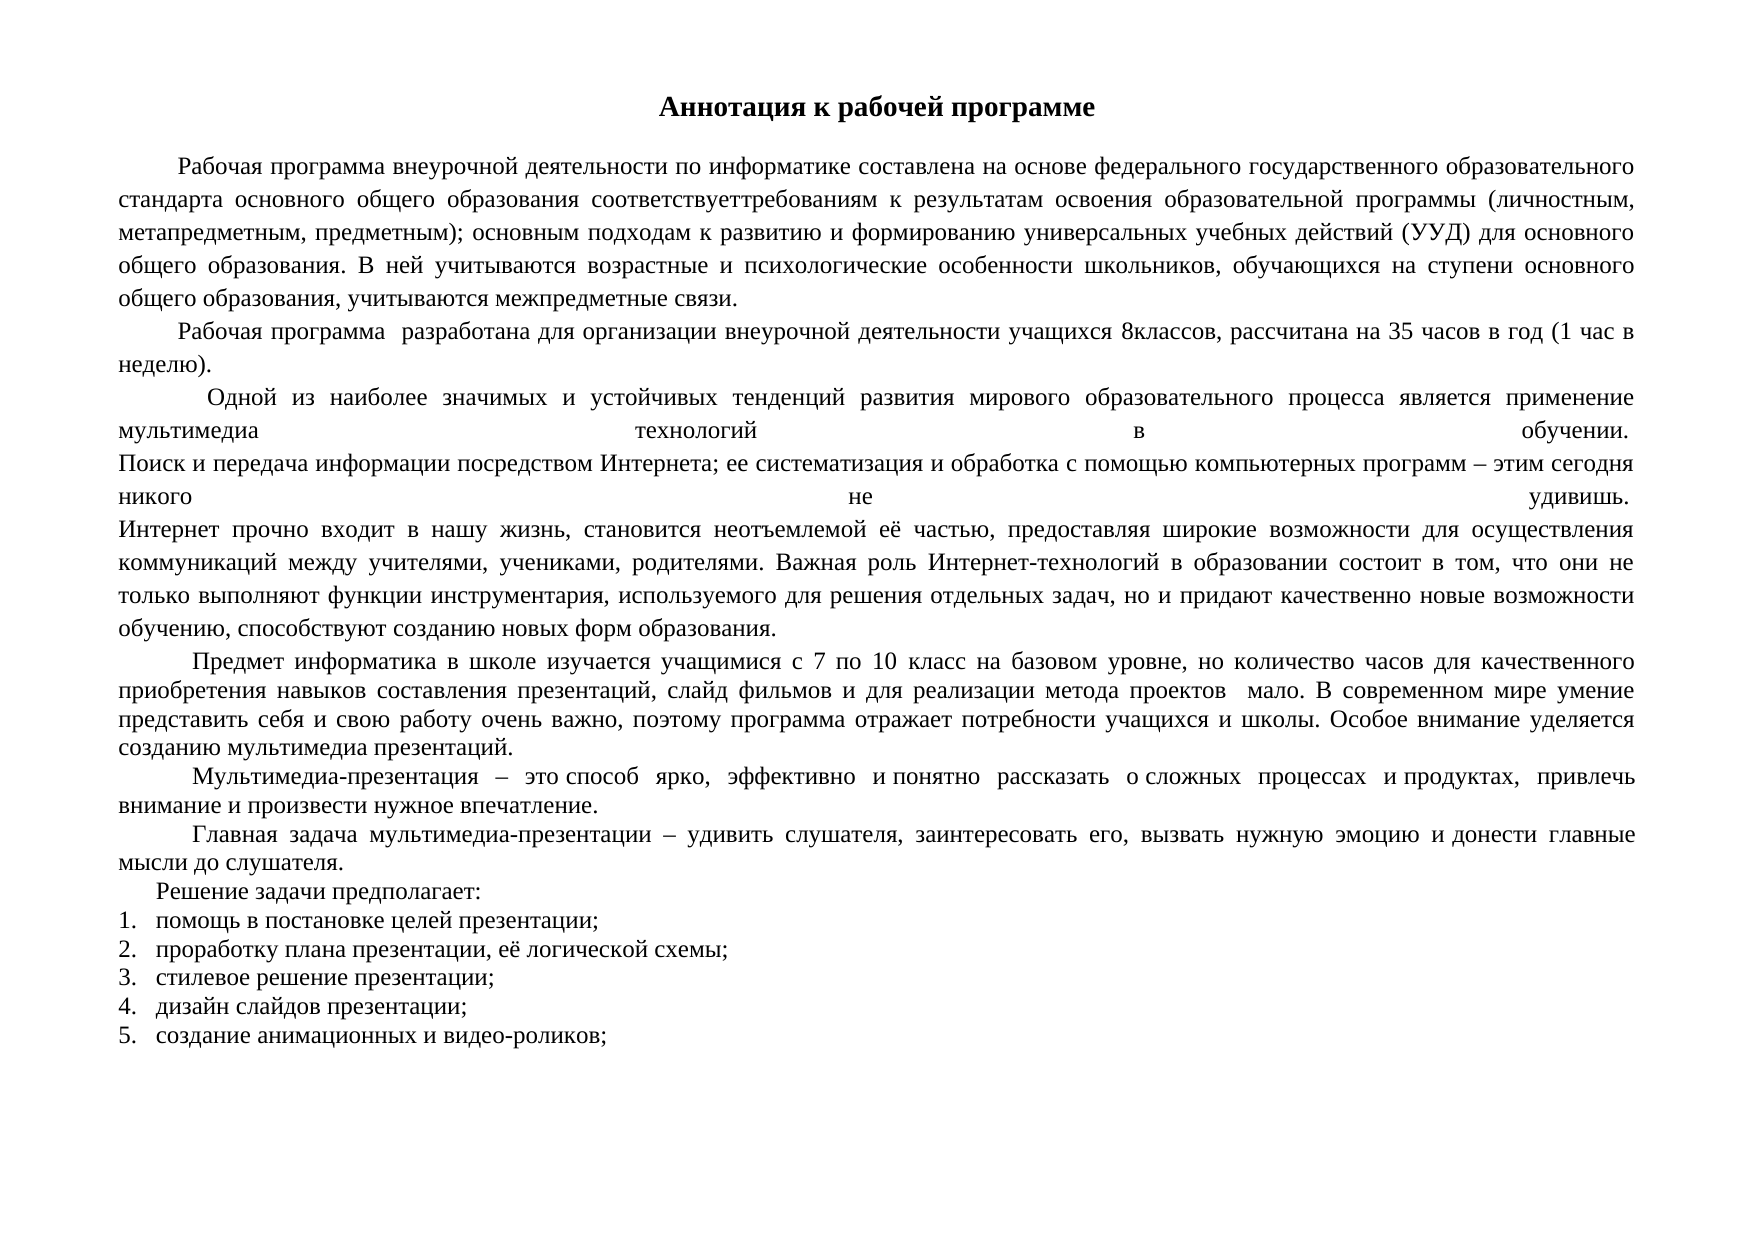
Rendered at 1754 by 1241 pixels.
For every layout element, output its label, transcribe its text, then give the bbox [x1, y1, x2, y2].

text Аннотация к рабочей программе [118, 89, 1636, 122]
list стилевое решение презентации; [118, 962, 1636, 991]
text Главная задача мультимедиа-презентации – удивить слушателя, заинтересовать его, вызвать нужную эмоцию и донести главные мысли до слушателя. [118, 819, 1636, 876]
list дизайн слайдов презентации; [118, 991, 1636, 1020]
text Решение задачи предполагает: [118, 876, 1636, 905]
text Рабочая программа разработана для организации внеурочной деятельности учащихся 8классов, рассчитана на 35 часов в год (1 час в неделю). [118, 316, 1636, 378]
text Рабочая программа внеурочной деятельности по информатике составлена на основе федерального государственного образовательного стандарта основного общего образования соответствуеттребованиям к результатам освоения образовательной программы (личностным, метапредметным, предметным); основным подходам к развитию и формированию универсальных учебных действий (УУД) для основного общего образования. В ней учитываются возрастные и психологические особенности школьников, обучающихся на ступени основного общего образования, учитываются межпредметные связи. [118, 151, 1636, 312]
text Мультимедиа-презентация – это способ ярко, эффективно и понятно рассказать о сложных процессах и продуктах, привлечь внимание и произвести нужное впечатление. [118, 761, 1636, 819]
text Одной из наиболее значимых и устойчивых тенденций развития мирового образовательного процесса является применение мультимедиа технологий в обучении. Поиск и передача информации посредством Интернета; ее систематизация и обработка с помощью компьютерных программ – этим сегодня никого не удивишь. Интернет прочно входит в нашу жизнь, становится неотъемлемой её частью, предоставляя широкие возможности для осуществления коммуникаций между учителями, учениками, родителями. Важная роль Интернет-технологий в образовании состоит в том, что они не только выполняют функции инструментария, используемого для решения отдельных задач, но и придают качественно новые возможности обучению, способствуют созданию новых форм образования. [118, 382, 1636, 642]
list проработку плана презентации, её логической схемы; [118, 934, 1636, 962]
list создание анимационных и видео-роликов; [118, 1020, 1636, 1049]
text Предмет информатика в школе изучается учащимися с 7 по 10 класс на базовом уровне, но количество часов для качественного приобретения навыков составления презентаций, слайд фильмов и для реализации метода проектов мало. В современном мире умение представить себя и свою работу очень важно, поэтому программа отражает потребности учащихся и школы. Особое внимание уделяется созданию мультимедиа презентаций. [118, 646, 1636, 761]
list помощь в постановке целей презентации; [118, 905, 1636, 934]
